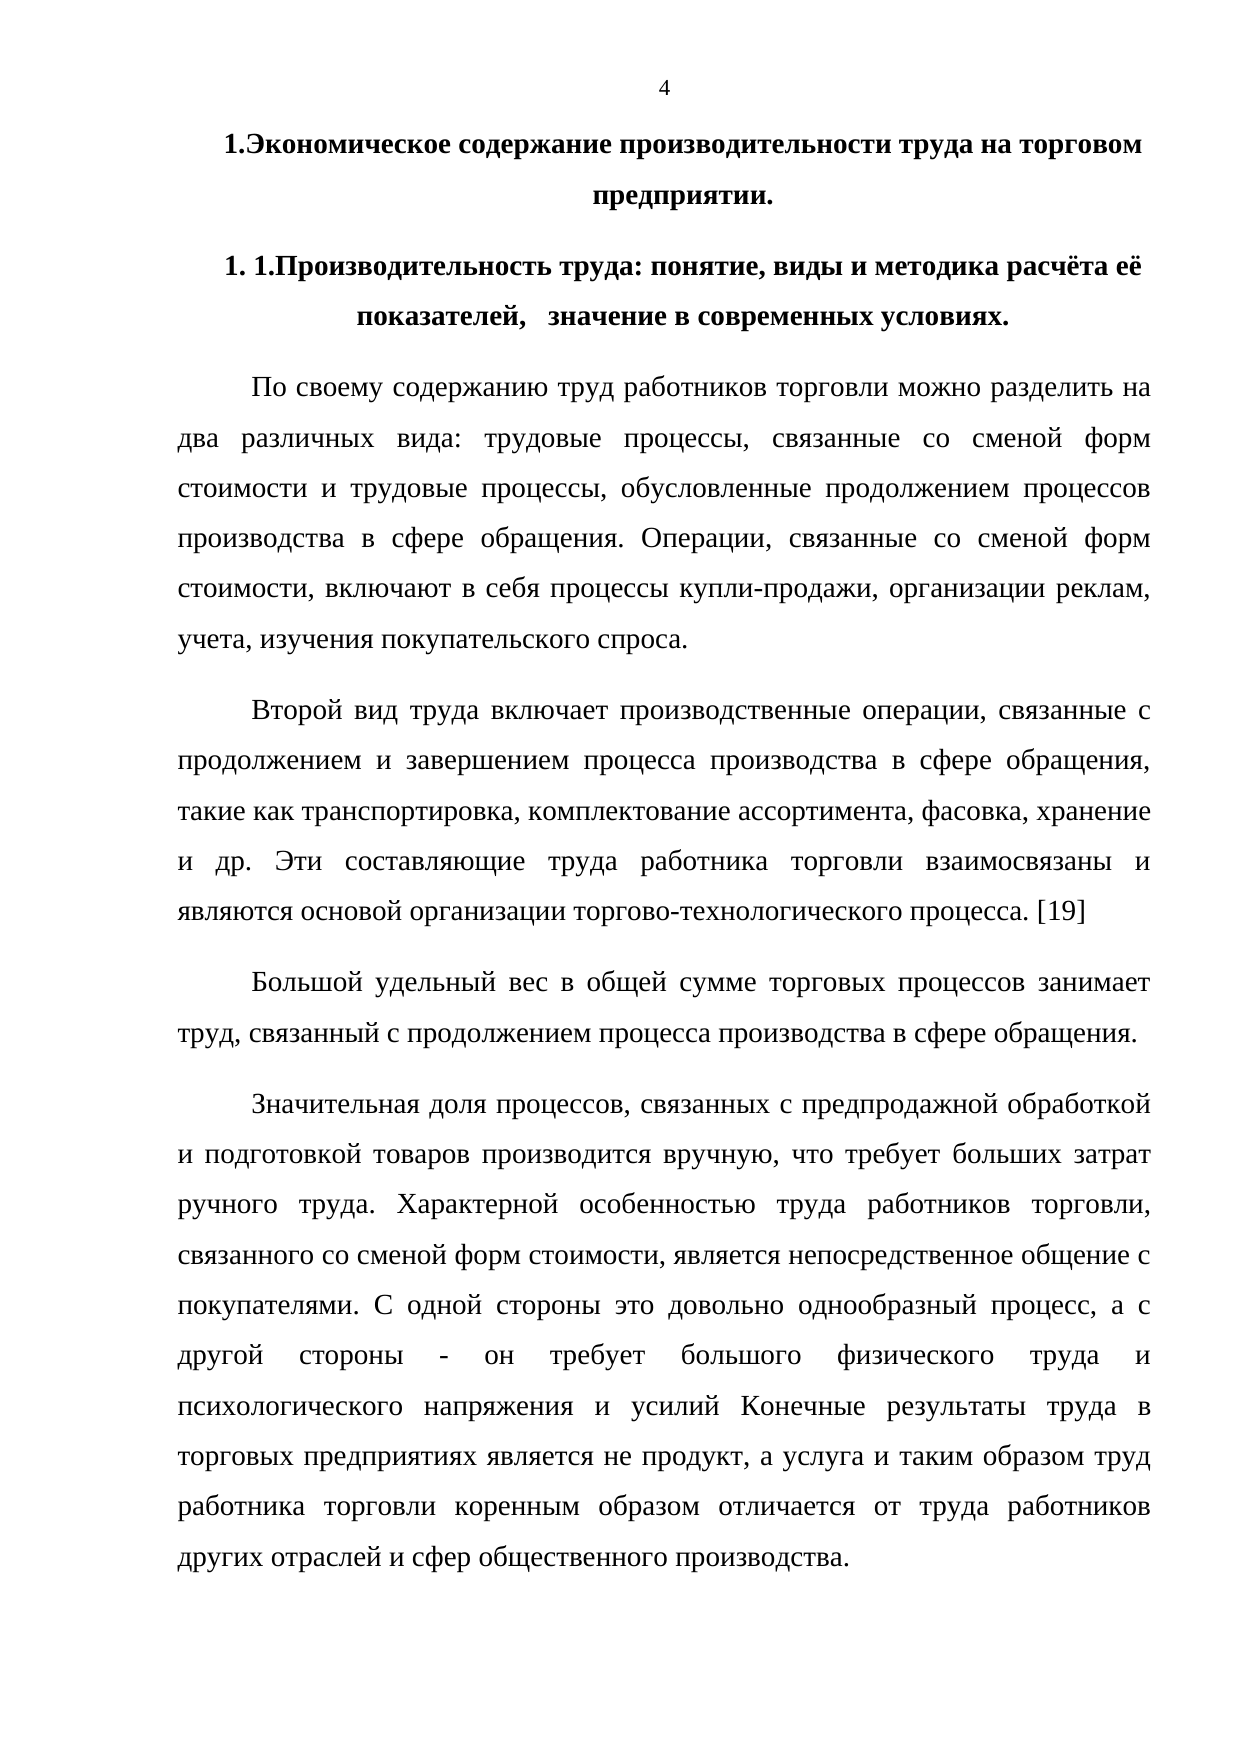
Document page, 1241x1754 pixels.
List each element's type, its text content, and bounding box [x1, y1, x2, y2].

text Значительная доля процессов, связанных с предпродажной обработкой и подготовкой товаров производится вручную, что требует больших затрат ручного труда. Характерной особенностью труда работников торговли, связанного со сменой форм стоимости, является непосредственное общение с покупателями. С одной стороны это довольно однообразный процесс, а с другой стороны - он требует большого физического труда и психологического напряжения и усилий Конечные результаты труда в торговых предприятиях является не продукт, а услуга и таким образом труд работника торговли коренным образом отличается от труда работников других отраслей и сфер общественного производства. [177, 1086, 1152, 1572]
text Большой удельный вес в общей сумме торговых процессов занимает труд, связанный с продолжением процесса производства в сфере обращения. [177, 964, 1152, 1048]
text 1. 1.Производительность труда: понятие, виды и методика расчёта её показателей, значение в современных условиях. [214, 248, 1152, 332]
text Второй вид труда включает производственные операции, связанные с продолжением и завершением процесса производства в сфере обращения, такие как транспортировка, комплектование ассортимента, фасовка, хранение и др. Эти составляющие труда работника торговли взаимосвязаны и являются основой организации торгово-технологического процесса. [19] [177, 692, 1152, 927]
text 1.Экономическое содержание производительности труда на торговом предприятии. [214, 126, 1152, 210]
text По своему содержанию труд работников торговли можно разделить на два различных вида: трудовые процессы, связанные со сменой форм стоимости и трудовые процессы, обусловленные продолжением процессов производства в сфере обращения. Операции, связанные со сменой форм стоимости, включают в себя процессы купли-продажи, организации реклам, учета, изучения покупательского спроса. [177, 369, 1152, 654]
